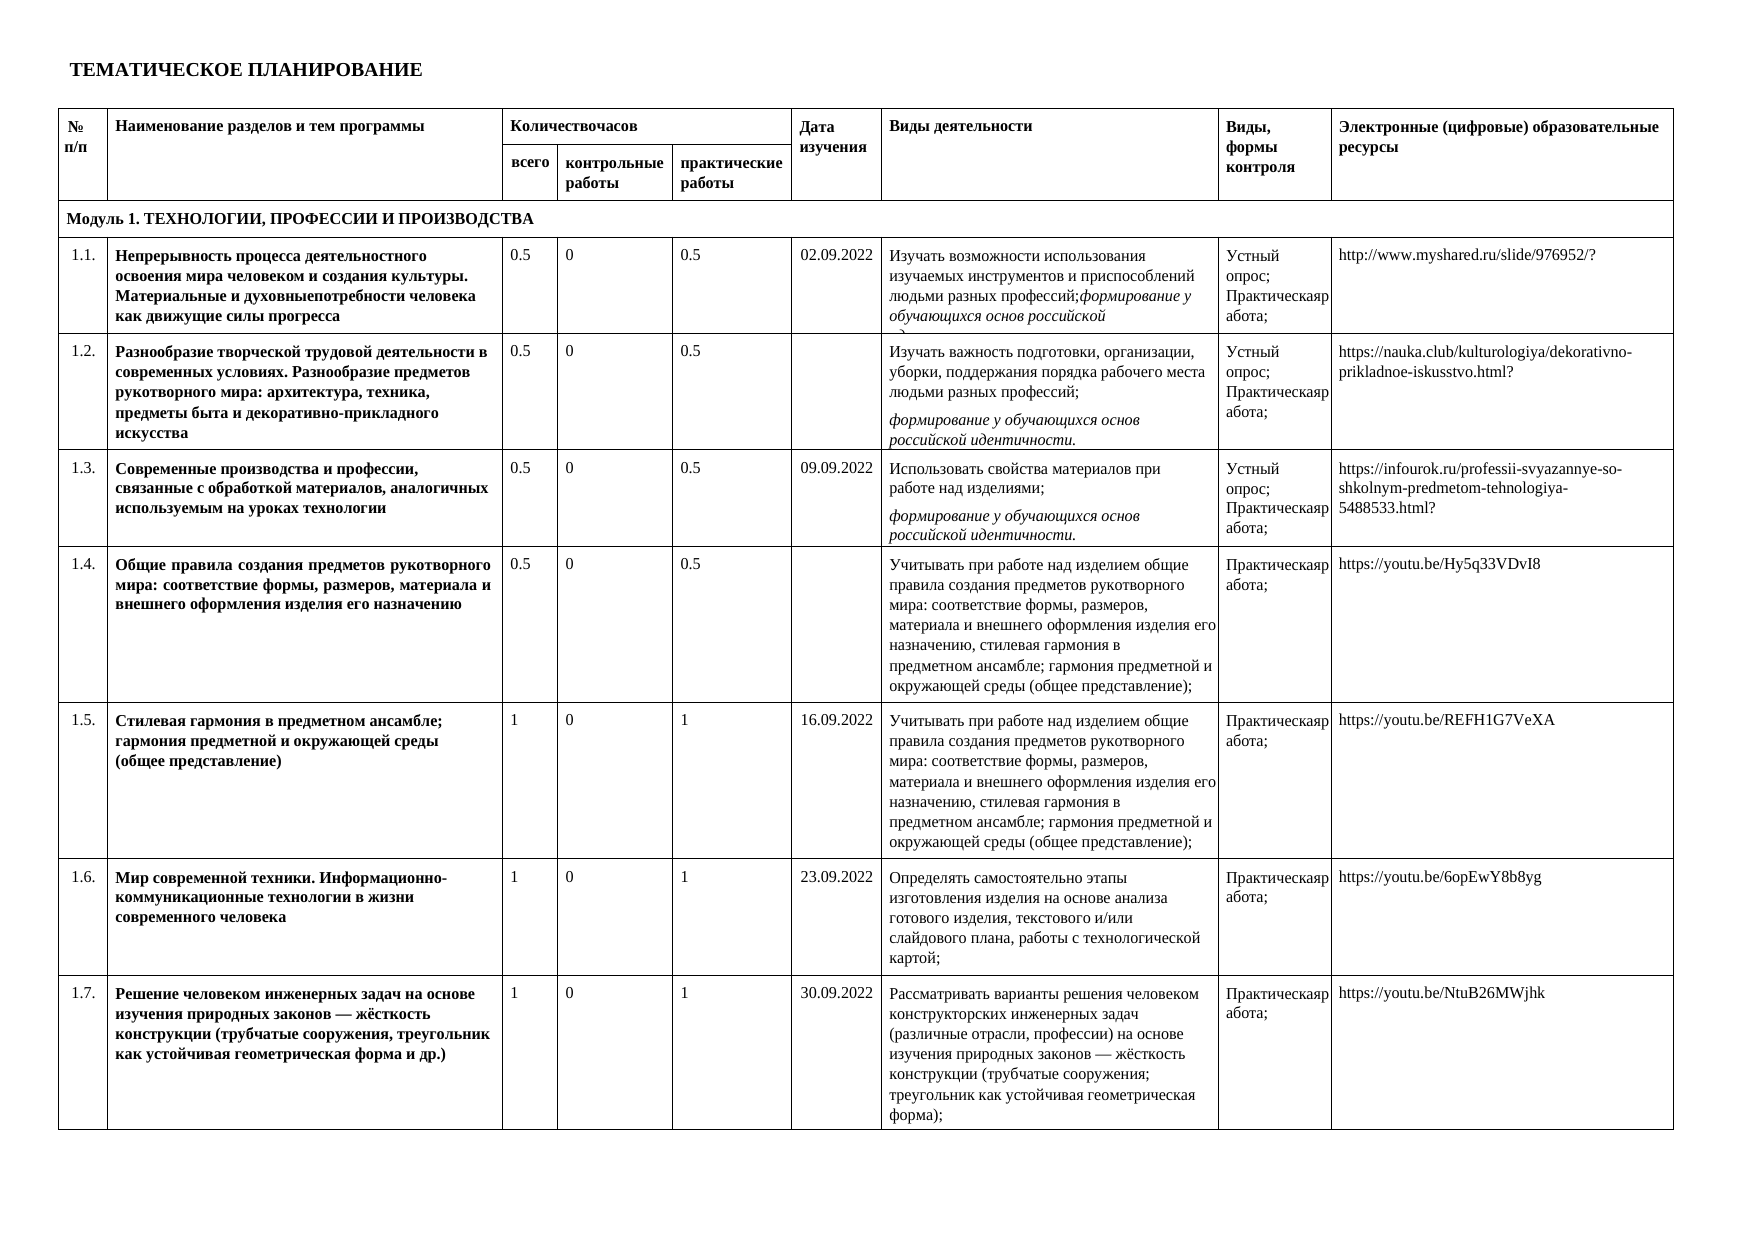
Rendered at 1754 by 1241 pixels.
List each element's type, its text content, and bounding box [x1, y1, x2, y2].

table_cell 1 [503, 859, 557, 974]
table_cell 0.5 [673, 450, 791, 546]
table_cell практические работы [673, 145, 791, 200]
table_cell Устный опрос; Практическаяработа; [1219, 334, 1331, 449]
table_cell Общие правила создания предметов рукотворного мира: соответствие формы, размеров, материала и внешнего оформления изделия его назначению [108, 547, 502, 702]
table_cell Модуль 1. ТЕХНОЛОГИИ, ПРОФЕССИИ И ПРОИЗВОДСТВА [59, 201, 1673, 237]
table_cell Разнообразие творческой трудовой деятельности в современных условиях. Разнообразие предметов рукотворного мира: архитектура, техника, предметы быта и декоративно-прикладного искусства [108, 334, 502, 449]
table_cell 0.5 [503, 334, 557, 449]
table_header Виды, формы контроля [1219, 109, 1331, 200]
table_cell 1.5. [59, 703, 107, 858]
table_cell https://nauka.club/kulturologiya/dekorativno-prikladnoe-iskusstvo.html? [1332, 334, 1673, 449]
table_cell Практическаяработа; [1219, 547, 1331, 702]
table_cell контрольные работы [558, 145, 672, 200]
table_cell 09.09.2022 [792, 450, 881, 546]
table_cell 0.5 [673, 238, 791, 333]
table_cell 1 [673, 859, 791, 974]
table_cell 0 [558, 703, 672, 858]
table_cell 1.7. [59, 976, 107, 1129]
table_cell Непрерывность процесса деятельностного освоения мира человеком и создания культуры. Материальные и духовныепотребности человека как движущие силы прогресса [108, 238, 502, 333]
table_header Виды деятельности [882, 109, 1218, 200]
table_header Количествочасов [503, 109, 791, 144]
table_cell Использовать свойства материалов при работе над изделиями; формирование у обучающихся основ российской идентичности. [882, 450, 1218, 546]
table_cell Устный опрос; Практическаяработа; [1219, 238, 1331, 333]
table_cell Изучать возможности использования изучаемых инструментов и приспособлений людьми разных профессий;формирование у обучающихся основ российской идентичности. [882, 238, 1218, 333]
table_cell https://youtu.be/NtuB26MWjhk [1332, 976, 1673, 1129]
table_cell 1 [673, 976, 791, 1129]
table_cell https://infourok.ru/professii-svyazannye-so-shkolnym-predmetom-tehnologiya- 5488533.html? [1332, 450, 1673, 546]
table_cell 1 [673, 703, 791, 858]
table_cell 1.1. [59, 238, 107, 333]
table_cell 0 [558, 238, 672, 333]
table_header № п/п [59, 109, 107, 200]
table_cell [792, 334, 881, 449]
table_cell Изучать важность подготовки, организации, уборки, поддержания порядка рабочего места людьми разных профессий; формирование у обучающихся основ российской идентичности. [882, 334, 1218, 449]
table_cell 1 [503, 976, 557, 1129]
table_cell Современные производства и профессии, связанные с обработкой материалов, аналогичных используемым на уроках технологии [108, 450, 502, 546]
table_cell Рассматривать варианты решения человеком конструкторских инженерных задач (различные отрасли, профессии) на основе изучения природных законов — жёсткость конструкции (трубчатые сооружения; треугольник как устойчивая геометрическая форма); Достижение личностных результатов в рамках реализации модуля «Школьный урок» рабочей программы воспитания [882, 976, 1218, 1129]
table_cell https://youtu.be/6opEwY8b8yg [1332, 859, 1673, 974]
table_header Наименование разделов и тем программы [108, 109, 502, 200]
table_cell 1.4. [59, 547, 107, 702]
table_cell 1 [503, 703, 557, 858]
table_header Дата изучения [792, 109, 881, 200]
table_cell http://www.myshared.ru/slide/976952/? [1332, 238, 1673, 333]
table_cell 0 [558, 976, 672, 1129]
table_cell 0.5 [673, 334, 791, 449]
table_cell 0 [558, 450, 672, 546]
table_cell 16.09.2022 [792, 703, 881, 858]
table_cell 0.5 [503, 547, 557, 702]
table_cell https://youtu.be/Hy5q33VDvI8 [1332, 547, 1673, 702]
table_cell Учитывать при работе над изделием общие правила создания предметов рукотворного мира: соответствие формы, размеров, материала и внешнего оформления изделия его назначению, стилевая гармония в предметном ансамбле; гармония предметной и окружающей среды (общее представление); формирование у обучающихся основ российской идентичности. [882, 703, 1218, 858]
table_cell 1.2. [59, 334, 107, 449]
table_cell Мир современной техники. Информационно-коммуникационные технологии в жизни современного человека [108, 859, 502, 974]
table_cell Практическаяработа; [1219, 976, 1331, 1129]
table_cell Определять самостоятельно этапы изготовления изделия на основе анализа готового изделия, текстового и/или слайдового плана, работы с технологической картой; формирование у обучающихся основ российской идентичности. [882, 859, 1218, 974]
table_cell https://youtu.be/REFH1G7VeXA [1332, 703, 1673, 858]
table_cell 0.5 [503, 450, 557, 546]
table_cell 30.09.2022 [792, 976, 881, 1129]
table_cell 0 [558, 859, 672, 974]
table_cell 23.09.2022 [792, 859, 881, 974]
table_cell Практическаяработа; [1219, 859, 1331, 974]
table_cell 1.6. [59, 859, 107, 974]
table_header Электронные (цифровые) образовательные ресурсы [1332, 109, 1673, 200]
table_cell 1.3. [59, 450, 107, 546]
table_cell Решение человеком инженерных задач на основе изучения природных законов — жёсткость конструкции (трубчатые сооружения, треугольник как устойчивая геометрическая форма и др.) [108, 976, 502, 1129]
table_cell 0 [558, 334, 672, 449]
table_cell всего [503, 145, 557, 200]
table_cell 0.5 [673, 547, 791, 702]
table_cell Учитывать при работе над изделием общие правила создания предметов рукотворного мира: соответствие формы, размеров, материала и внешнего оформления изделия его назначению, стилевая гармония в предметном ансамбле; гармония предметной и окружающей среды (общее представление); Готовность обучающихся к саморазвитию. [882, 547, 1218, 702]
table_cell 0.5 [503, 238, 557, 333]
table_cell Практическаяработа; [1219, 703, 1331, 858]
text ТЕМАТИЧЕСКОЕ ПЛАНИРОВАНИЕ [69, 59, 1687, 81]
table_cell 02.09.2022 [792, 238, 881, 333]
table_cell 0 [558, 547, 672, 702]
table_cell Устный опрос; Практическаяработа; [1219, 450, 1331, 546]
table_cell Стилевая гармония в предметном ансамбле; гармония предметной и окружающей среды (общее представление) [108, 703, 502, 858]
table_cell [792, 547, 881, 702]
